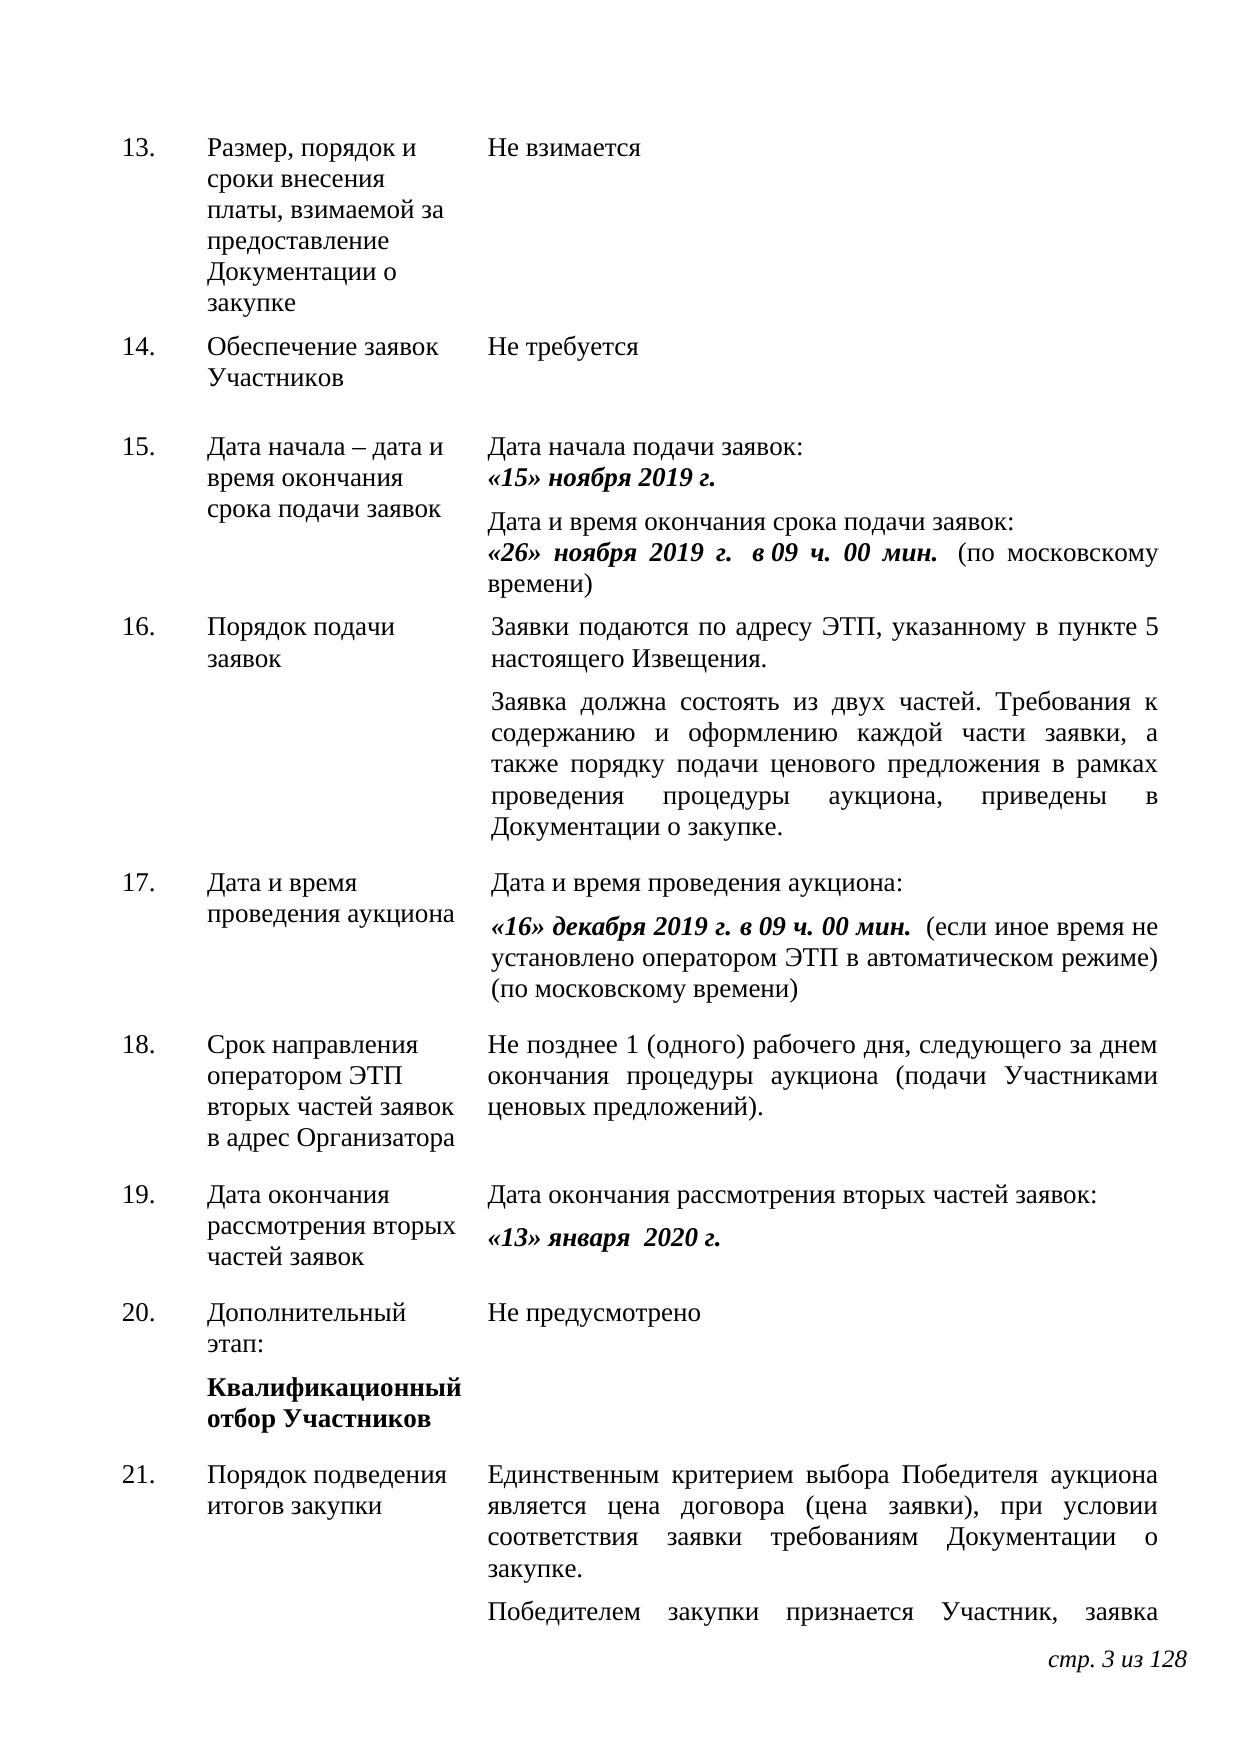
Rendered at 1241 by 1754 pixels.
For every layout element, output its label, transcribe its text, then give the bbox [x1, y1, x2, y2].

table_cell [107, 318, 196, 417]
table_cell [107, 118, 196, 317]
table_cell Не требуется [476, 318, 1170, 417]
table_cell [107, 417, 196, 598]
table_cell Дата начала – дата и время окончания срока подачи заявок [196, 417, 476, 598]
table_cell Дата и время проведения аукциона: «16» декабря 2019 г. в 09 ч. 00 мин. (если иное время не установлено оператором ЭТП в автоматическом режиме) (по московскому времени) [476, 854, 1170, 1016]
table_cell [107, 1446, 196, 1626]
table_cell Не позднее 1 (одного) рабочего дня, следующего за днем окончания процедуры аукциона (подачи Участниками ценовых предложений). [476, 1016, 1170, 1165]
table_cell Размер, порядок и сроки внесения платы, взимаемой за предоставление Документации о закупке [196, 118, 476, 317]
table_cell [196, 1446, 476, 1626]
table_cell [107, 1016, 196, 1165]
table_cell Дата окончания рассмотрения вторых частей заявок: «13» января 2020 г. [476, 1165, 1170, 1284]
table_cell Дополнительный этап: Квалификационный отбор Участников [196, 1284, 476, 1446]
table_cell [107, 1284, 196, 1446]
table_cell [107, 854, 196, 1016]
table_cell Заявки подаются по адресу ЭТП, указанному в пункте 5 настоящего Извещения. Заявка должна состоять из двух частей. Требования к содержанию и оформлению каждой части заявки, а также порядку подачи ценового предложения в рамках проведения процедуры аукциона, приведены в Документации о закупке. [476, 598, 1170, 853]
table_cell Порядок подачи заявок [196, 598, 476, 853]
table_cell [107, 598, 196, 853]
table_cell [476, 1446, 1170, 1626]
table_cell [107, 1165, 196, 1284]
table_cell Дата начала подачи заявок: «15» ноября 2019 г. Дата и время окончания срока подачи заявок: «26» ноября 2019 г. в 09 ч. 00 мин. (по московскому времени) [476, 417, 1170, 598]
table_cell Срок направления оператором ЭТП вторых частей заявок в адрес Организатора [196, 1016, 476, 1165]
table_cell Дата и время проведения аукциона [196, 854, 476, 1016]
table_cell Обеспечение заявок Участников [196, 318, 476, 417]
table_cell Не взимается [476, 118, 1170, 317]
table_cell Не предусмотрено [476, 1284, 1170, 1446]
table_cell Дата окончания рассмотрения вторых частей заявок [196, 1165, 476, 1284]
